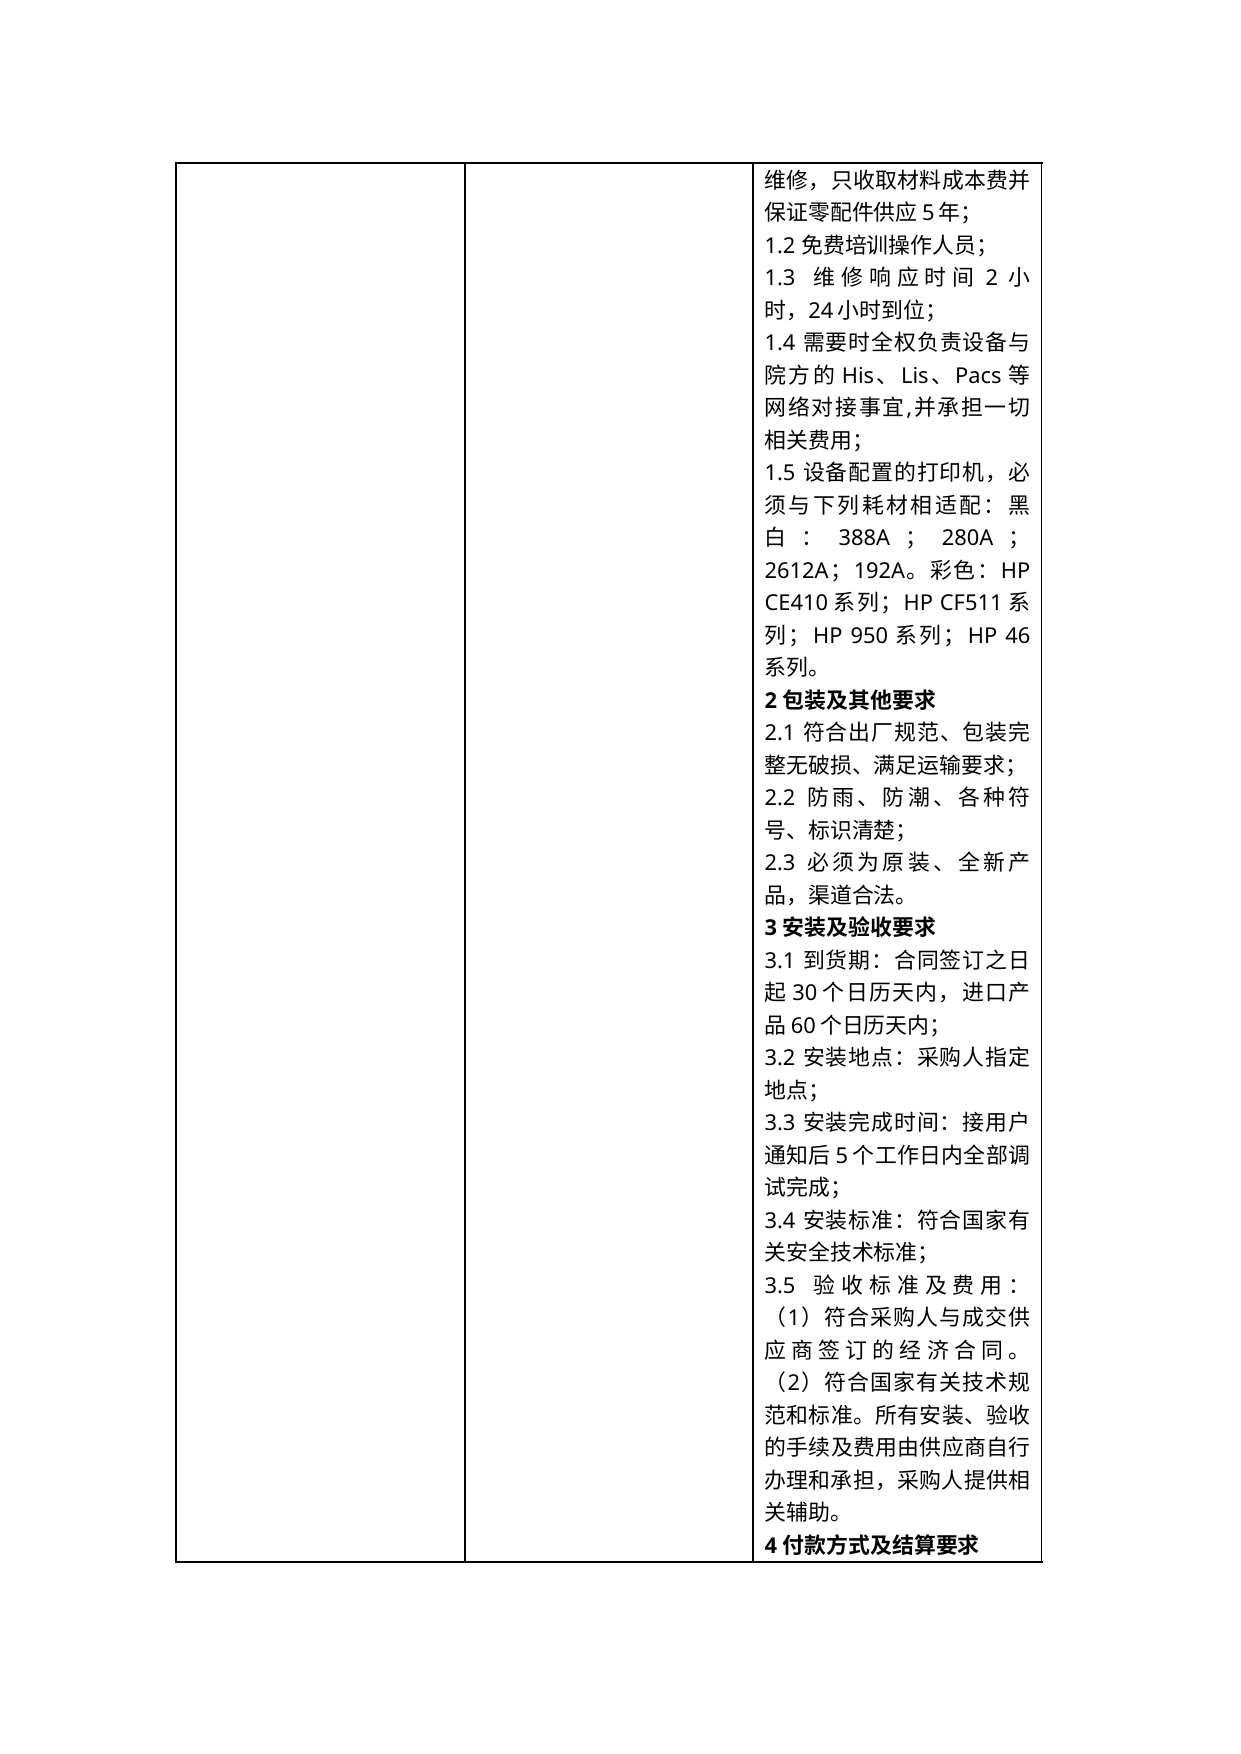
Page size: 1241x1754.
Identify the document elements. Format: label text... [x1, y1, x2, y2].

table_cell [177, 164, 464, 1561]
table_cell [754, 164, 1041, 1561]
table_cell 1 [466, 164, 752, 1561]
